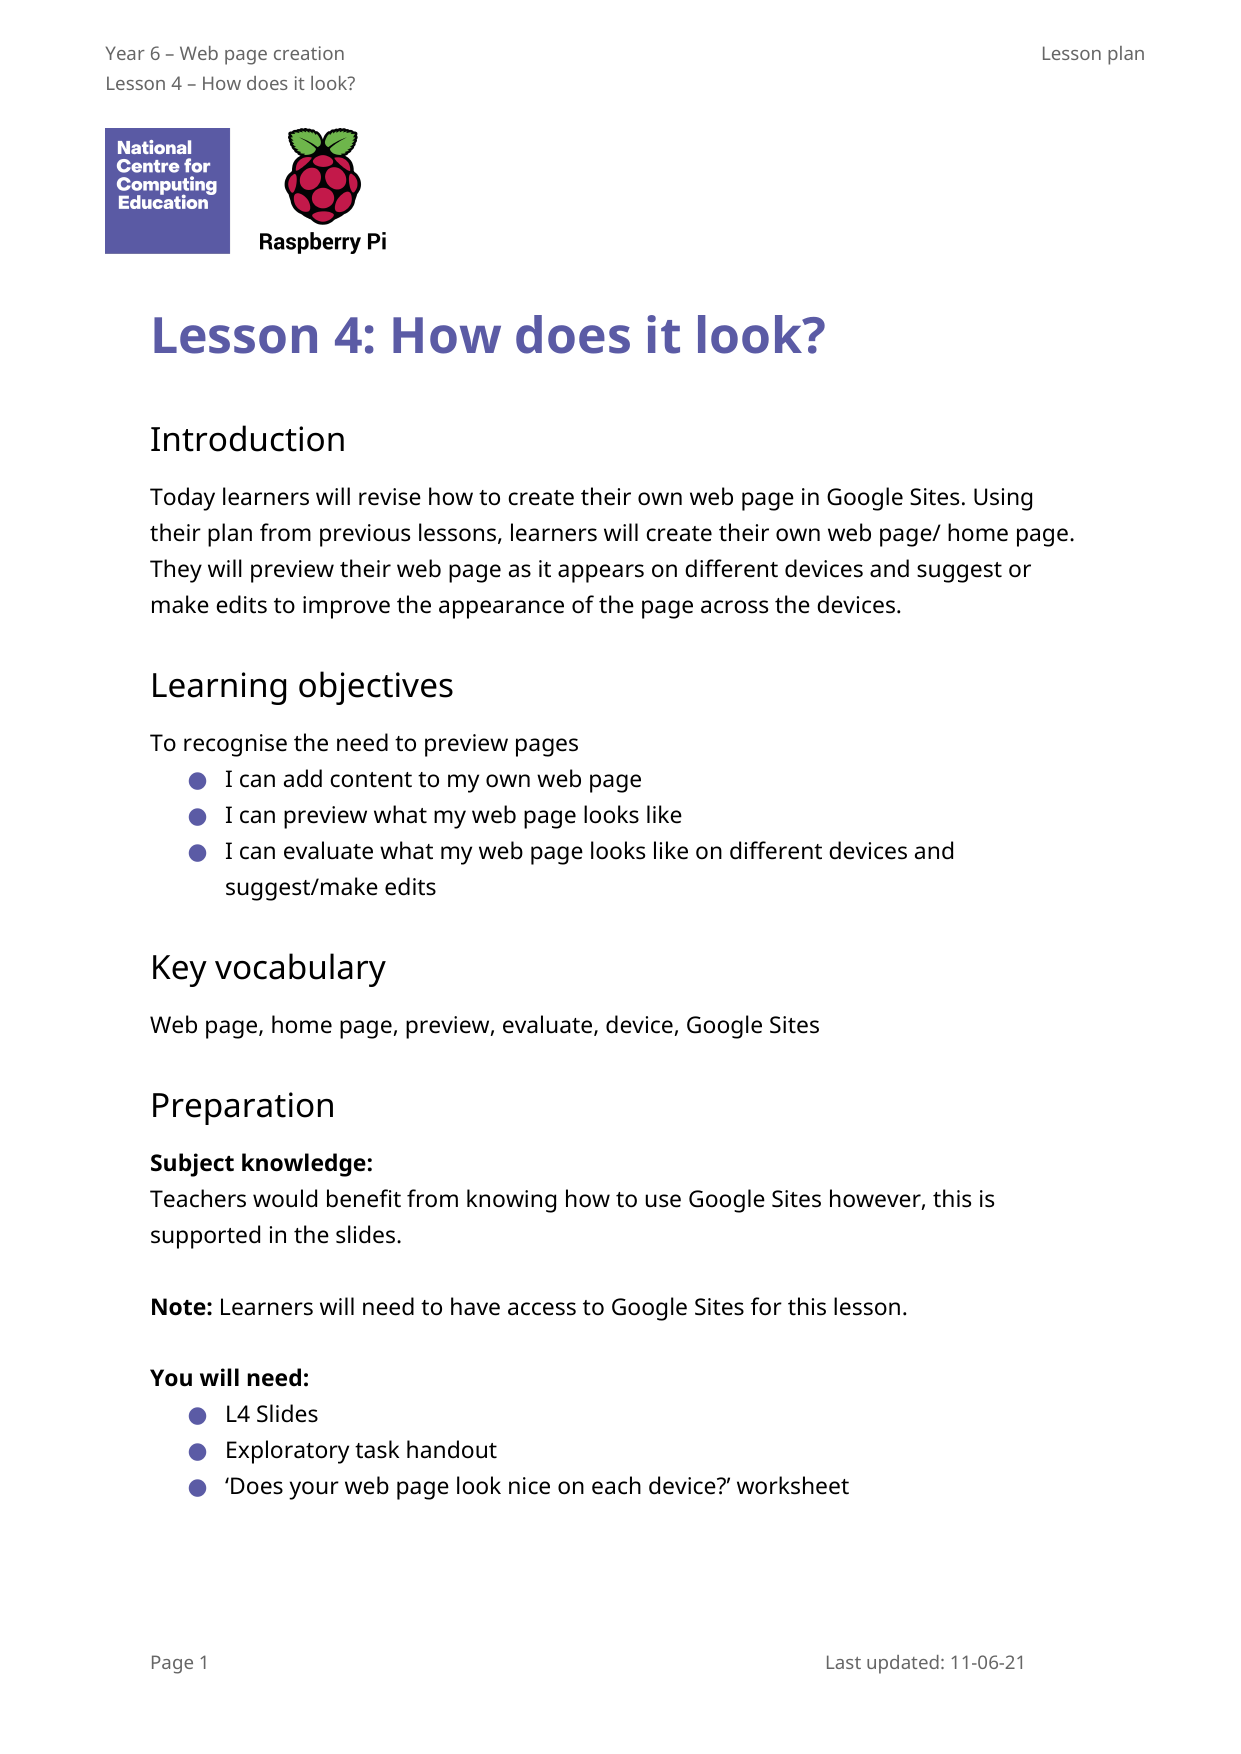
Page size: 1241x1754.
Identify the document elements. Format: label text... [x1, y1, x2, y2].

text To recognise the need to preview pages [150, 727, 1090, 758]
text You will need: [150, 1362, 1090, 1394]
subtitle Preparation [150, 1082, 1090, 1127]
list I can add content to my own web page [187, 763, 1090, 794]
text Note: Learners will need to have access to Google Sites for this lesson. [150, 1291, 1090, 1322]
subtitle Lesson 4: How does it look? [150, 300, 1090, 368]
picture [105, 128, 387, 254]
list Exploratory task handout [187, 1434, 1090, 1466]
text Today learners will revise how to create their own web page in Google Sites. Using their plan from previous lessons, learners will create their own web page/ home page. They will preview their web page as it appears on different devices and suggest or make edits to improve the appearance of the page across the devices. [150, 481, 1090, 620]
list I can preview what my web page looks like [187, 799, 1090, 830]
text Subject knowledge: [150, 1147, 1090, 1178]
text Teachers would benefit from knowing how to use Google Sites however, this is supported in the slides. [150, 1183, 1090, 1250]
list ‘Does your web page look nice on each device?’ worksheet [187, 1470, 1090, 1501]
subtitle Learning objectives [150, 662, 1090, 707]
text Web page, home page, preview, evaluate, device, Google Sites [150, 1009, 1090, 1040]
list L4 Slides [187, 1398, 1090, 1429]
subtitle Key vocabulary [150, 944, 1090, 989]
subtitle Introduction [150, 416, 1090, 462]
list I can evaluate what my web page looks like on different devices and suggest/make edits [187, 834, 1090, 902]
